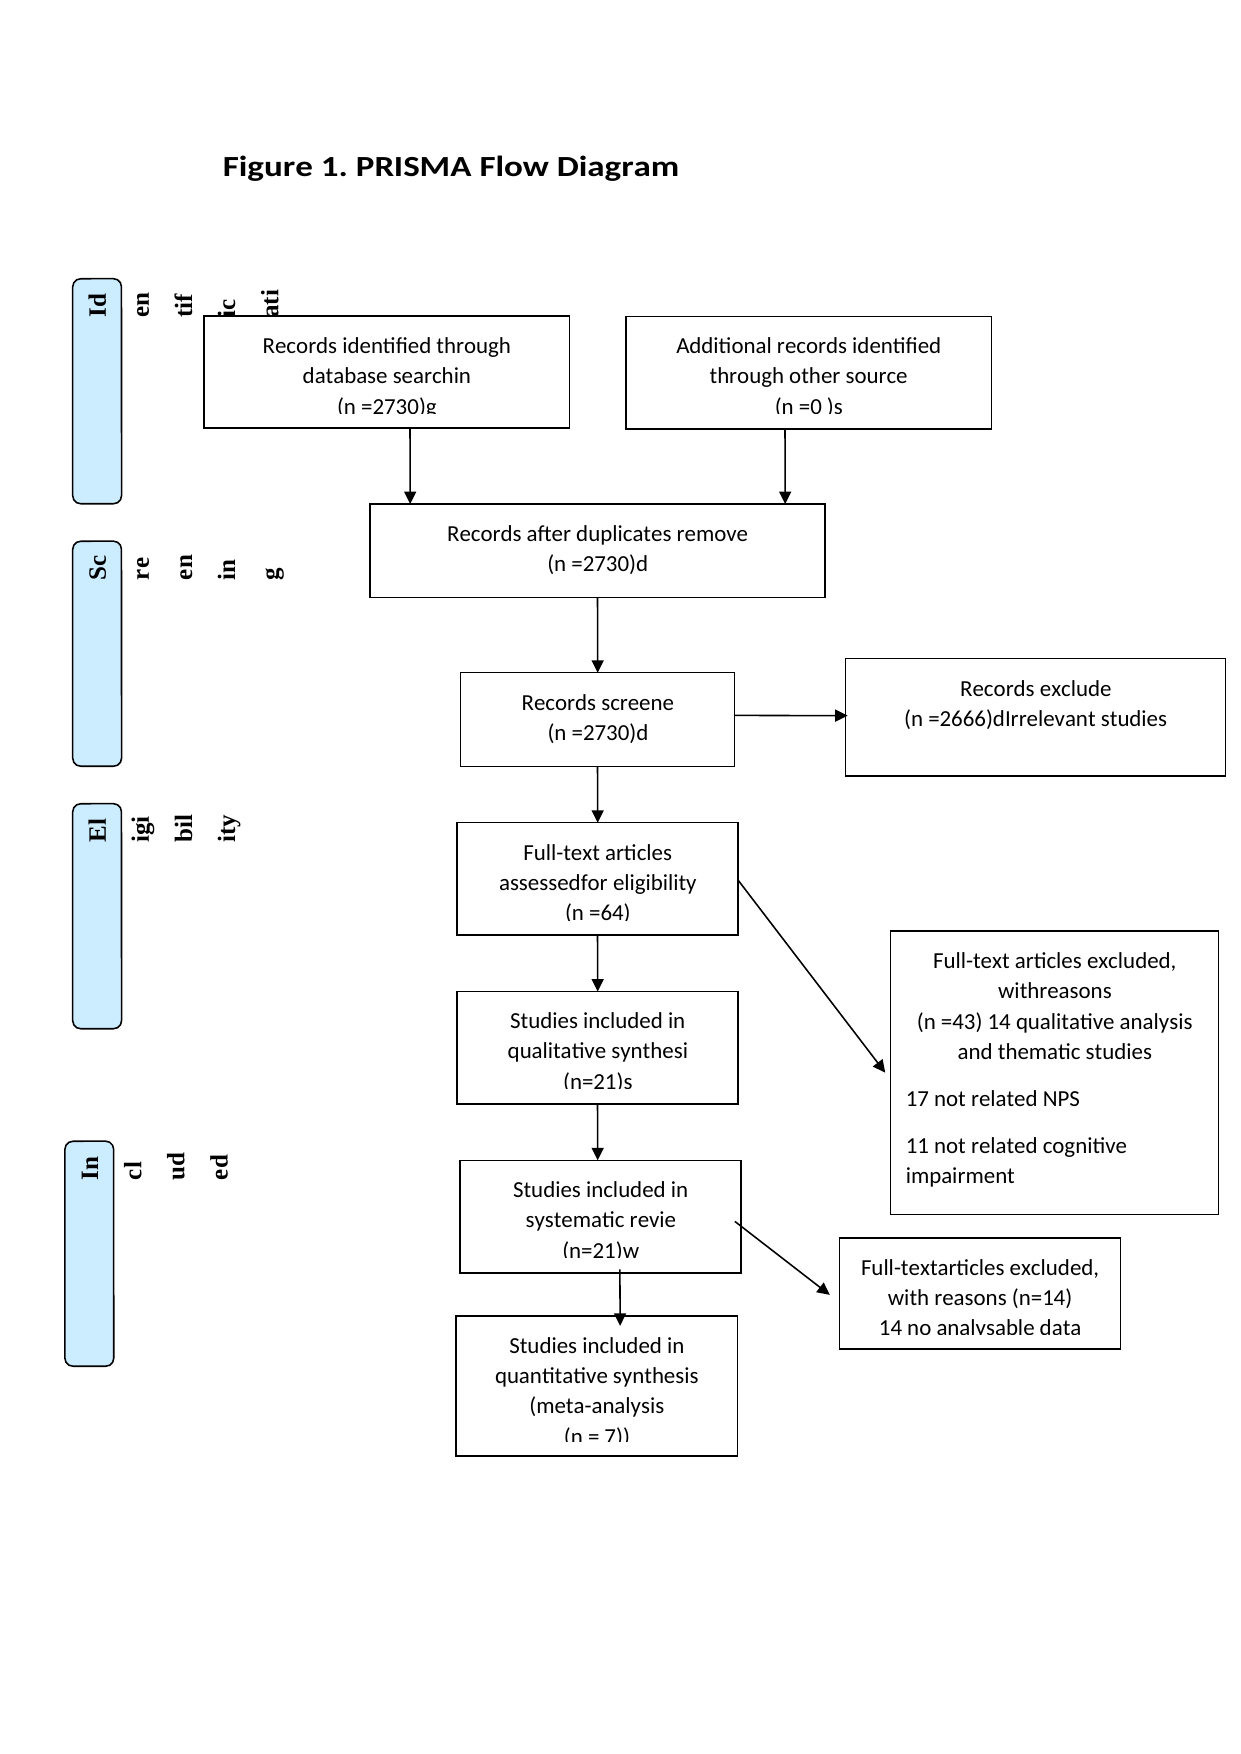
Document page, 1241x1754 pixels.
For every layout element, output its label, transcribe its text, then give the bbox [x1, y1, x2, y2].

text Figure 1. PRISMA Flow Diagram [223, 148, 1093, 183]
